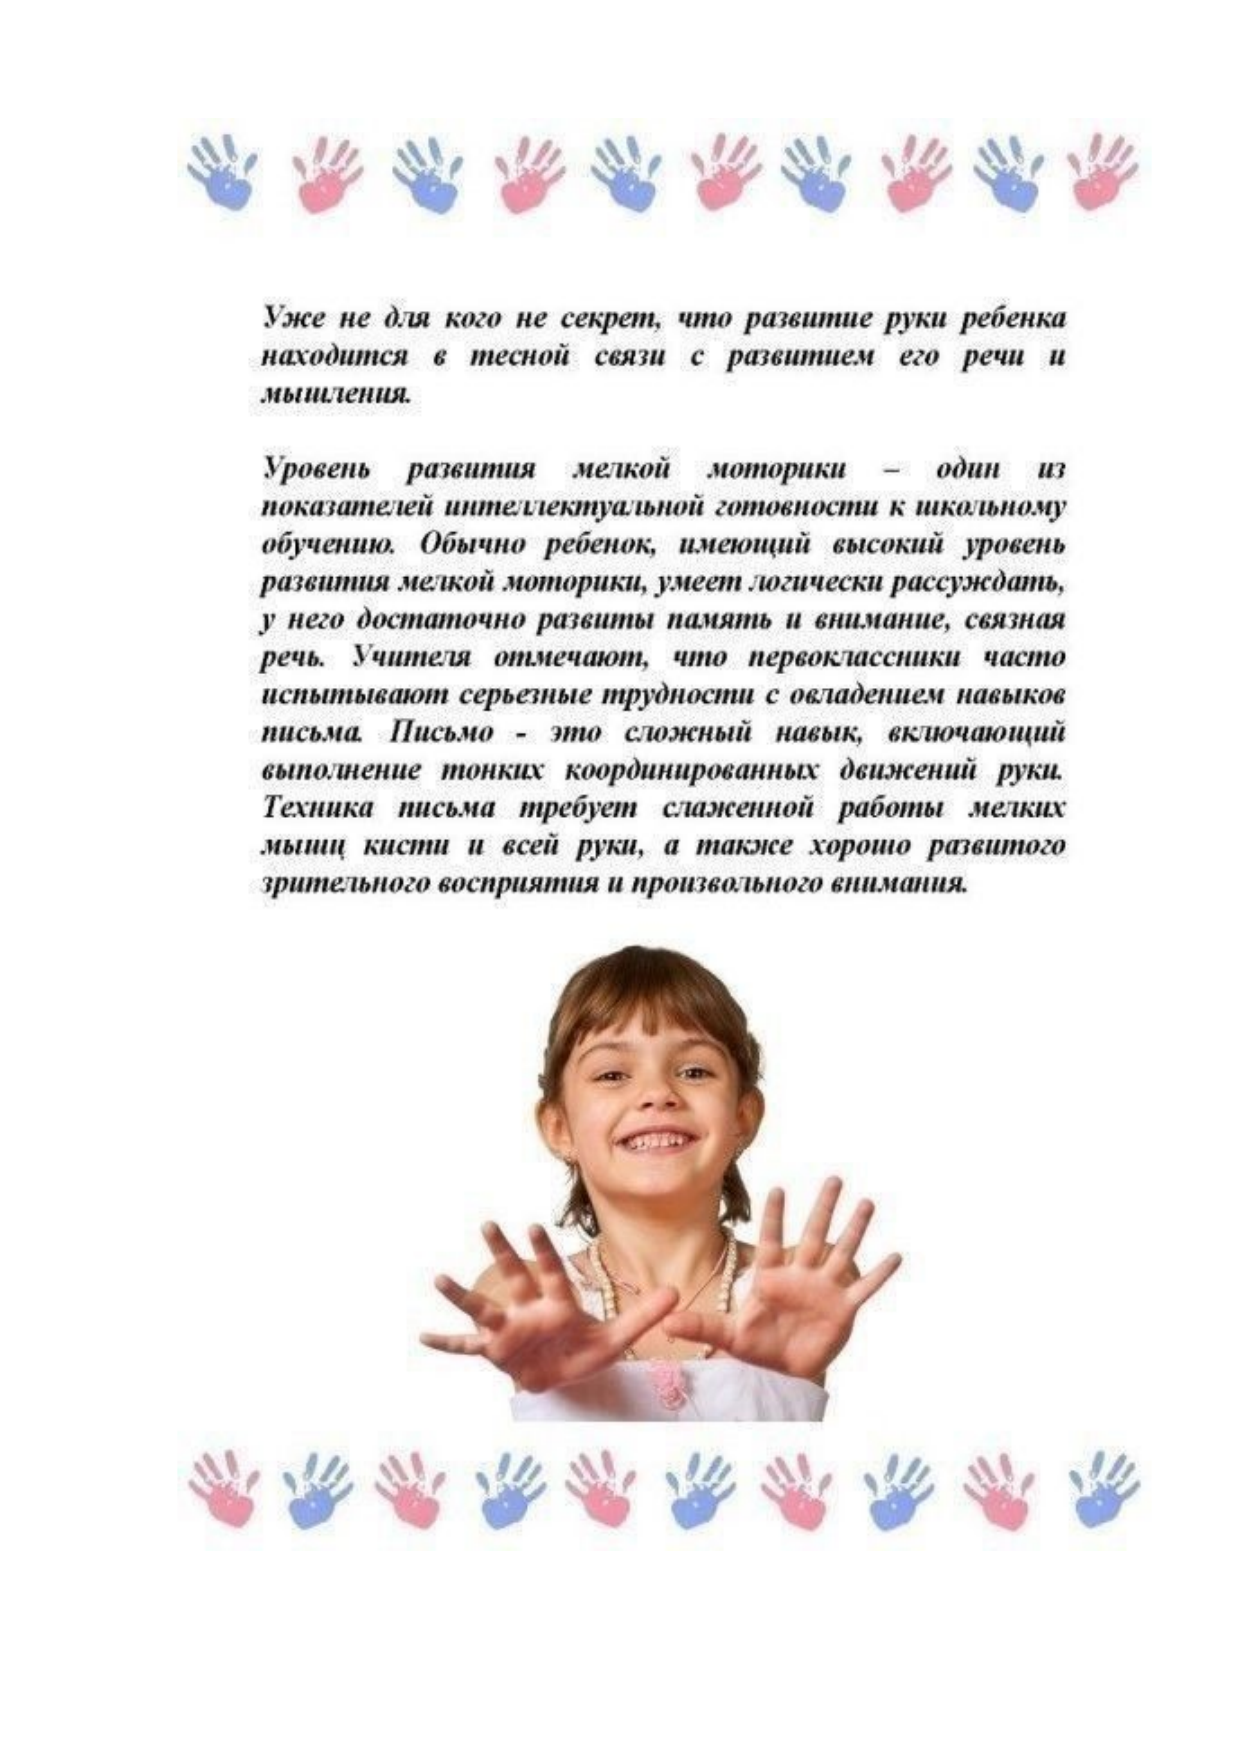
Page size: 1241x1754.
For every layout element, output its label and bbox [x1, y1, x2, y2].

picture [177, 118, 1152, 1551]
